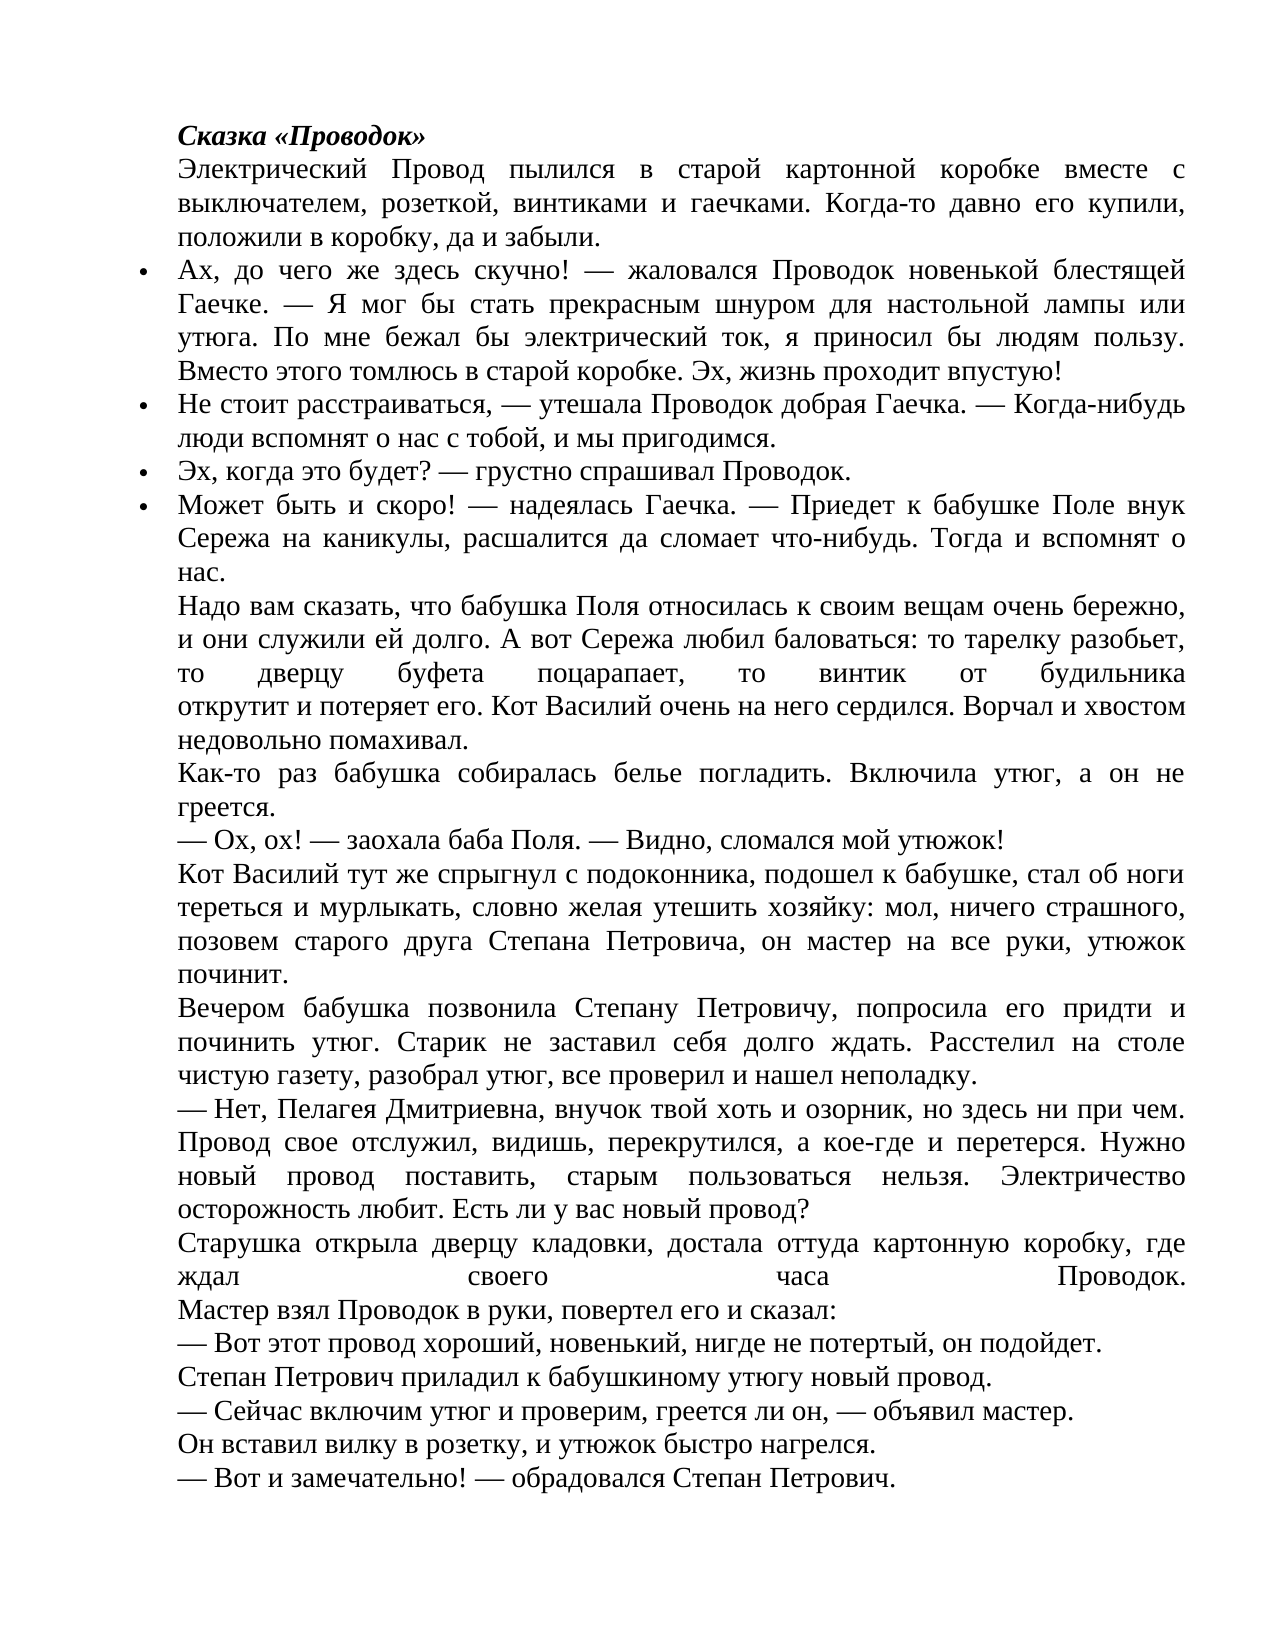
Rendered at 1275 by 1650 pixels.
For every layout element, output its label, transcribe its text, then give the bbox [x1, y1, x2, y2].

text Электрический Провод пылился в старой картонной коробке вместе с выключателем, розеткой, винтиками и гаечками. Когда-то давно его купили, положили в коробку, да и забыли. [177, 152, 1186, 252]
list Может быть и скоро! — надеялась Гаечка. — Приедет к бабушке Поле внук Сережа на каникулы, расшалится да сломает что-нибудь. Тогда и вспомнят о нас. [140, 487, 1186, 588]
list Не стоит расстраиваться, — утешала Проводок добрая Гаечка. — Когда-нибудь люди вспомнят о нас с тобой, и мы пригодимся. [140, 386, 1186, 453]
text Как-то раз бабушка собиралась белье погладить. Включила утюг, а он не греется. [177, 755, 1186, 822]
text Он вставил вилку в розетку, и утюжок быстро нагрелся. [177, 1426, 1186, 1460]
text Надо вам сказать, что бабушка Поля относилась к своим вещам очень бережно, и они служили ей долго. А вот Сережа любил баловаться: то тарелку разобьет, то дверцу буфета поцарапает, то винтик от будильника открутит и потеряет его. Кот Василий очень на него сердился. Ворчал и хвостом недовольно помахивал. [177, 588, 1186, 755]
list Ах, до чего же здесь скучно! — жаловался Проводок новенькой блестящей Гаечке. — Я мог бы стать прекрасным шнуром для настольной лампы или утюга. По мне бежал бы электрический ток, я приносил бы людям пользу. Вместо этого томлюсь в старой коробке. Эх, жизнь проходит впустую! [140, 252, 1186, 386]
text Вечером бабушка позвонила Степану Петровичу, попросила его придти и починить утюг. Старик не заставил себя долго ждать. Расстелил на столе чистую газету, разобрал утюг, все проверил и нашел неполадку. [177, 990, 1186, 1091]
text — Ох, ох! — заохала баба Поля. — Видно, сломался мой утюжок! [177, 822, 1186, 856]
text Старушка открыла дверцу кладовки, достала оттуда картонную коробку, где ждал своего часа Проводок. Мастер взял Проводок в руки, повертел его и сказал: [177, 1225, 1186, 1326]
text Степан Петрович приладил к бабушкиному утюгу новый провод. [177, 1359, 1186, 1393]
text — Вот и замечательно! — обрадовался Степан Петрович. [177, 1460, 1186, 1493]
text — Вот этот провод хороший, новенький, нигде не потертый, он подойдет. [177, 1326, 1186, 1359]
text Сказка «Проводок» [177, 118, 1186, 152]
text — Нет, Пелагея Дмитриевна, внучок твой хоть и озорник, но здесь ни при чем. Провод свое отслужил, видишь, перекрутился, а кое-где и перетерся. Нужно новый провод поставить, старым пользоваться нельзя. Электричество осторожность любит. Есть ли у вас новый провод? [177, 1091, 1186, 1225]
text Кот Василий тут же спрыгнул с подоконника, подошел к бабушке, стал об ноги тереться и мурлыкать, словно желая утешить хозяйку: мол, ничего страшного, позовем старого друга Степана Петровича, он мастер на все руки, утюжок починит. [177, 856, 1186, 990]
text — Сейчас включим утюг и проверим, греется ли он, — объявил мастер. [177, 1393, 1186, 1426]
list Эх, когда это будет? — грустно спрашивал Проводок. [140, 453, 1186, 487]
